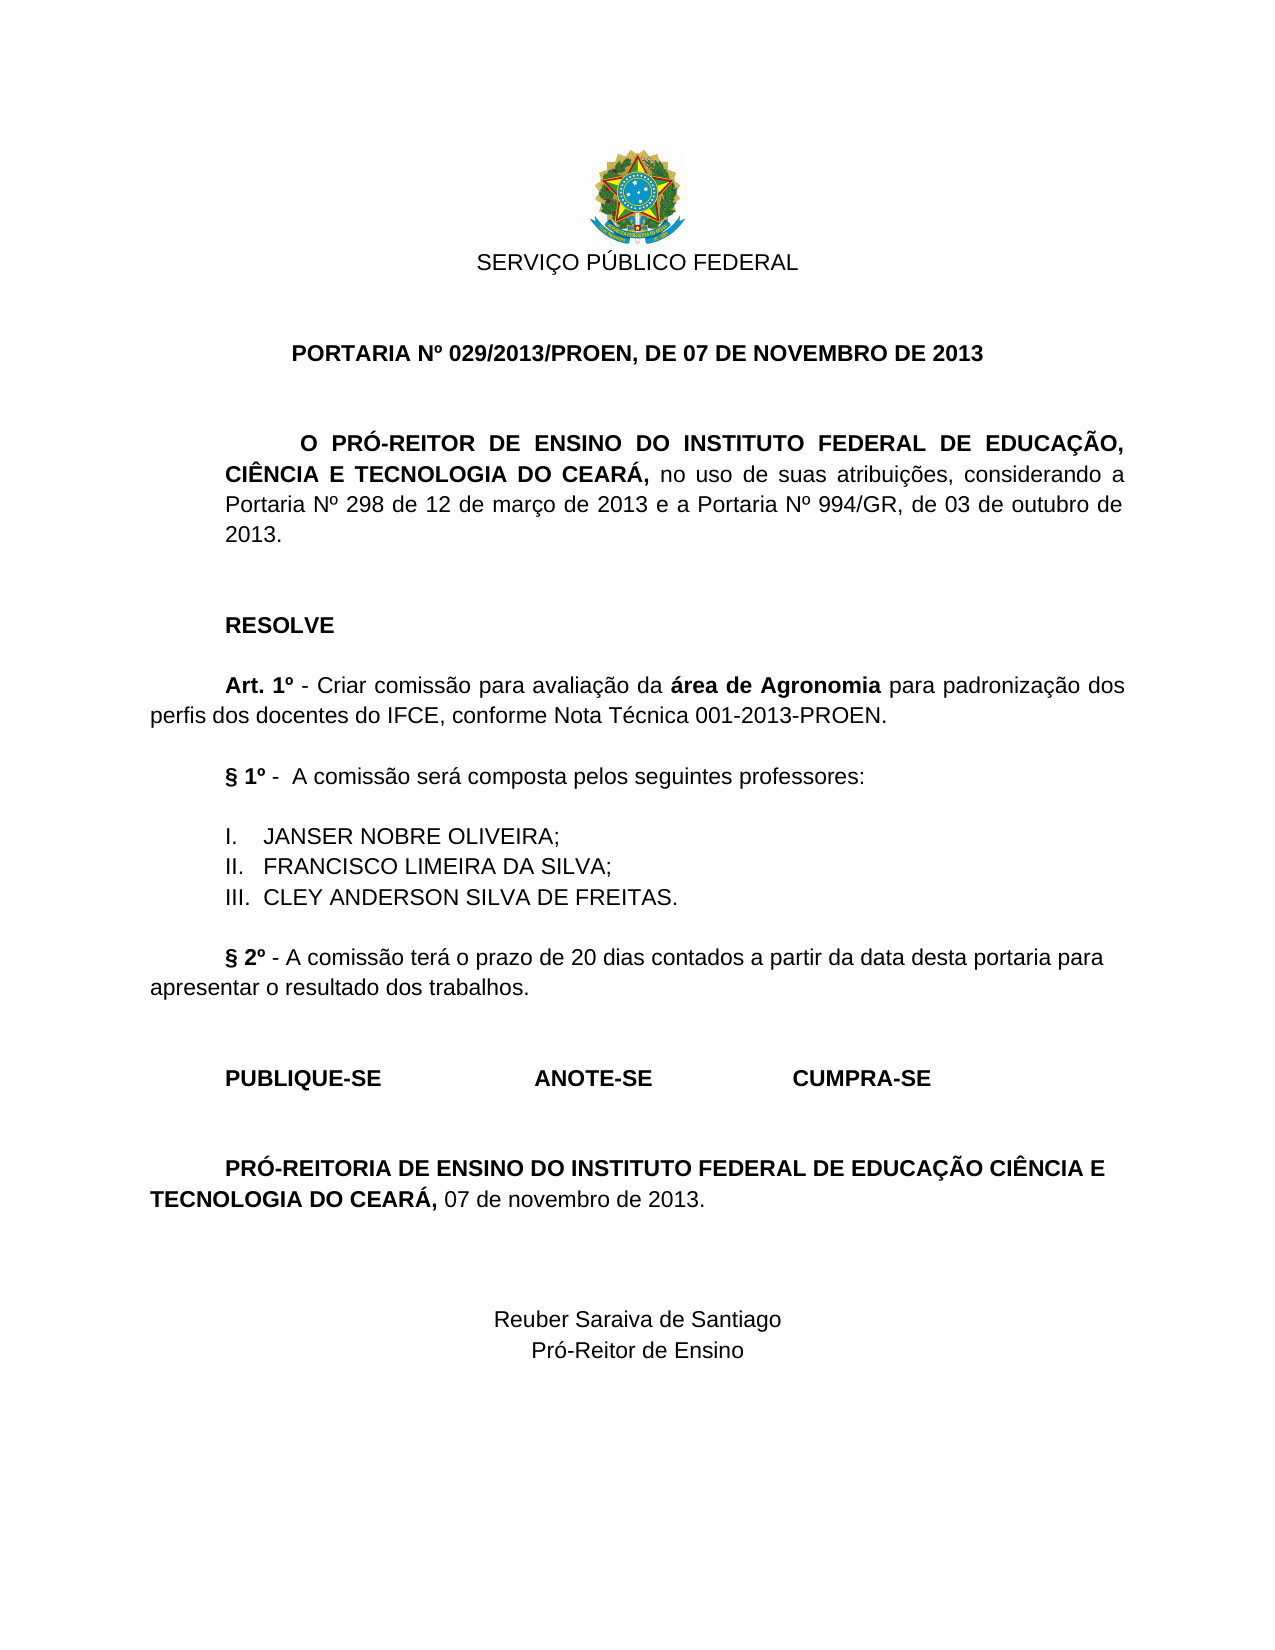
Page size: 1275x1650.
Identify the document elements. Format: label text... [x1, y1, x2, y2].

text PORTARIA Nº 029/2013/PROEN, DE 07 DE NOVEMBRO DE 2013 [150, 340, 1125, 366]
text I. JANSER NOBRE OLIVEIRA; [150, 823, 1125, 849]
text Pró-Reitor de Ensino [150, 1337, 1125, 1363]
text Art. 1º - Criar comissão para avaliação da área de Agronomia para padronização dos perfis dos docentes do IFCE, conforme Nota Técnica 001-2013-PROEN. [150, 672, 1125, 729]
text II. FRANCISCO LIMEIRA DA SILVA; [150, 853, 1125, 880]
text § 2º - A comissão terá o prazo de 20 dias contados a partir da data desta portaria para apresentar o resultado dos trabalhos. [150, 944, 1125, 1001]
text III. CLEY ANDERSON SILVA DE FREITAS. [150, 883, 1125, 910]
text SERVIÇO PÚBLICO FEDERAL [150, 249, 1125, 276]
text PRÓ-REITORIA DE ENSINO DO INSTITUTO FEDERAL DE EDUCAÇÃO CIÊNCIA E TECNOLOGIA DO CEARÁ, 07 de novembro de 2013. [150, 1155, 1125, 1212]
text PUBLIQUE-SE ANOTE-SE CUMPRA-SE [150, 1065, 1125, 1091]
text RESOLVE [150, 612, 1125, 638]
text § 1º - A comissão será composta pelos seguintes professores: [150, 763, 1125, 789]
text Reuber Saraiva de Santiago [150, 1306, 1125, 1333]
picture [589, 150, 686, 246]
text O PRÓ-REITOR DE ENSINO DO INSTITUTO FEDERAL DE EDUCAÇÃO, CIÊNCIA E TECNOLOGIA DO CEARÁ, no uso de suas atribuições, considerando a Portaria Nº 298 de 12 de março de 2013 e a Portaria Nº 994/GR, de 03 de outubro de 2013. [225, 430, 1125, 547]
